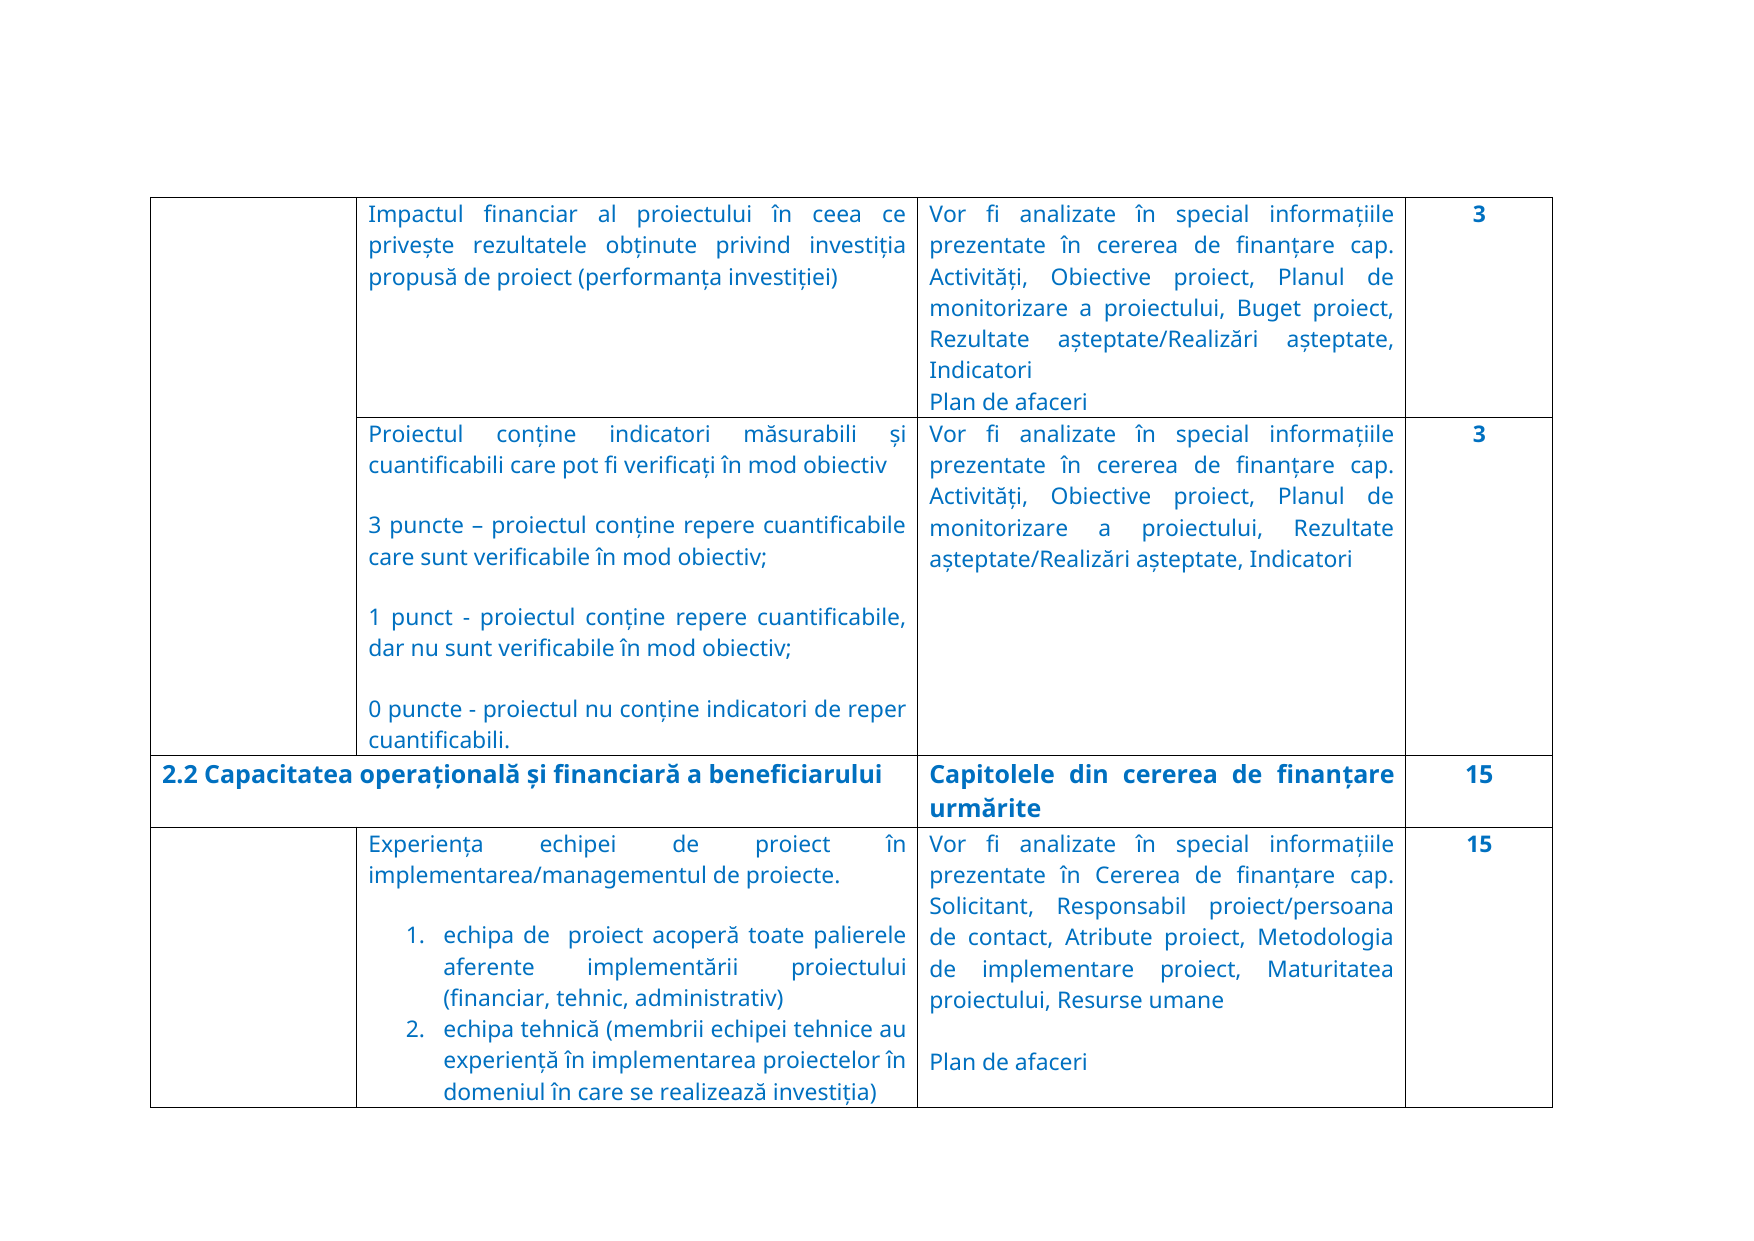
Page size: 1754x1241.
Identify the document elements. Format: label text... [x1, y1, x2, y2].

table_cell Proiectul conține indicatori măsurabili și cuantificabili care pot fi verificați în mod obiectiv 3 puncte – proiectul conține repere cuantificabile care sunt verificabile în mod obiectiv; 1 punct - proiectul conține repere cuantificabile, dar nu sunt verificabile în mod obiectiv; 0 puncte - proiectul nu conține indicatori de reper cuantificabili. [357, 418, 917, 755]
table_cell Vor fi analizate în special informaţiile prezentate în cererea de finanţare cap. Activități, Obiective proiect, Planul de monitorizare a proiectului, Rezultate așteptate/Realizări așteptate, Indicatori [918, 418, 1405, 755]
table_cell 15 [1406, 756, 1552, 827]
table_cell Capitolele din cererea de finanțare urmărite [918, 756, 1405, 827]
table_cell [357, 828, 917, 1107]
table_cell Vor fi analizate în special informaţiile prezentate în cererea de finanţare cap. Activități, Obiective proiect, Planul de monitorizare a proiectului, Buget proiect, Rezultate așteptate/Realizări așteptate, Indicatori Plan de afaceri [918, 198, 1405, 417]
table_cell 3 [1406, 418, 1552, 755]
table_cell 2.2 Capacitatea operațională și financiară a beneficiarului [151, 756, 917, 827]
table_cell 15 [1406, 828, 1552, 1107]
table_cell [151, 828, 356, 1107]
table_cell Impactul financiar al proiectului în ceea ce privește rezultatele obținute privind investiția propusă de proiect (performanța investiției) [357, 198, 917, 417]
table_cell 3 [1406, 198, 1552, 417]
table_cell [918, 828, 1405, 1107]
